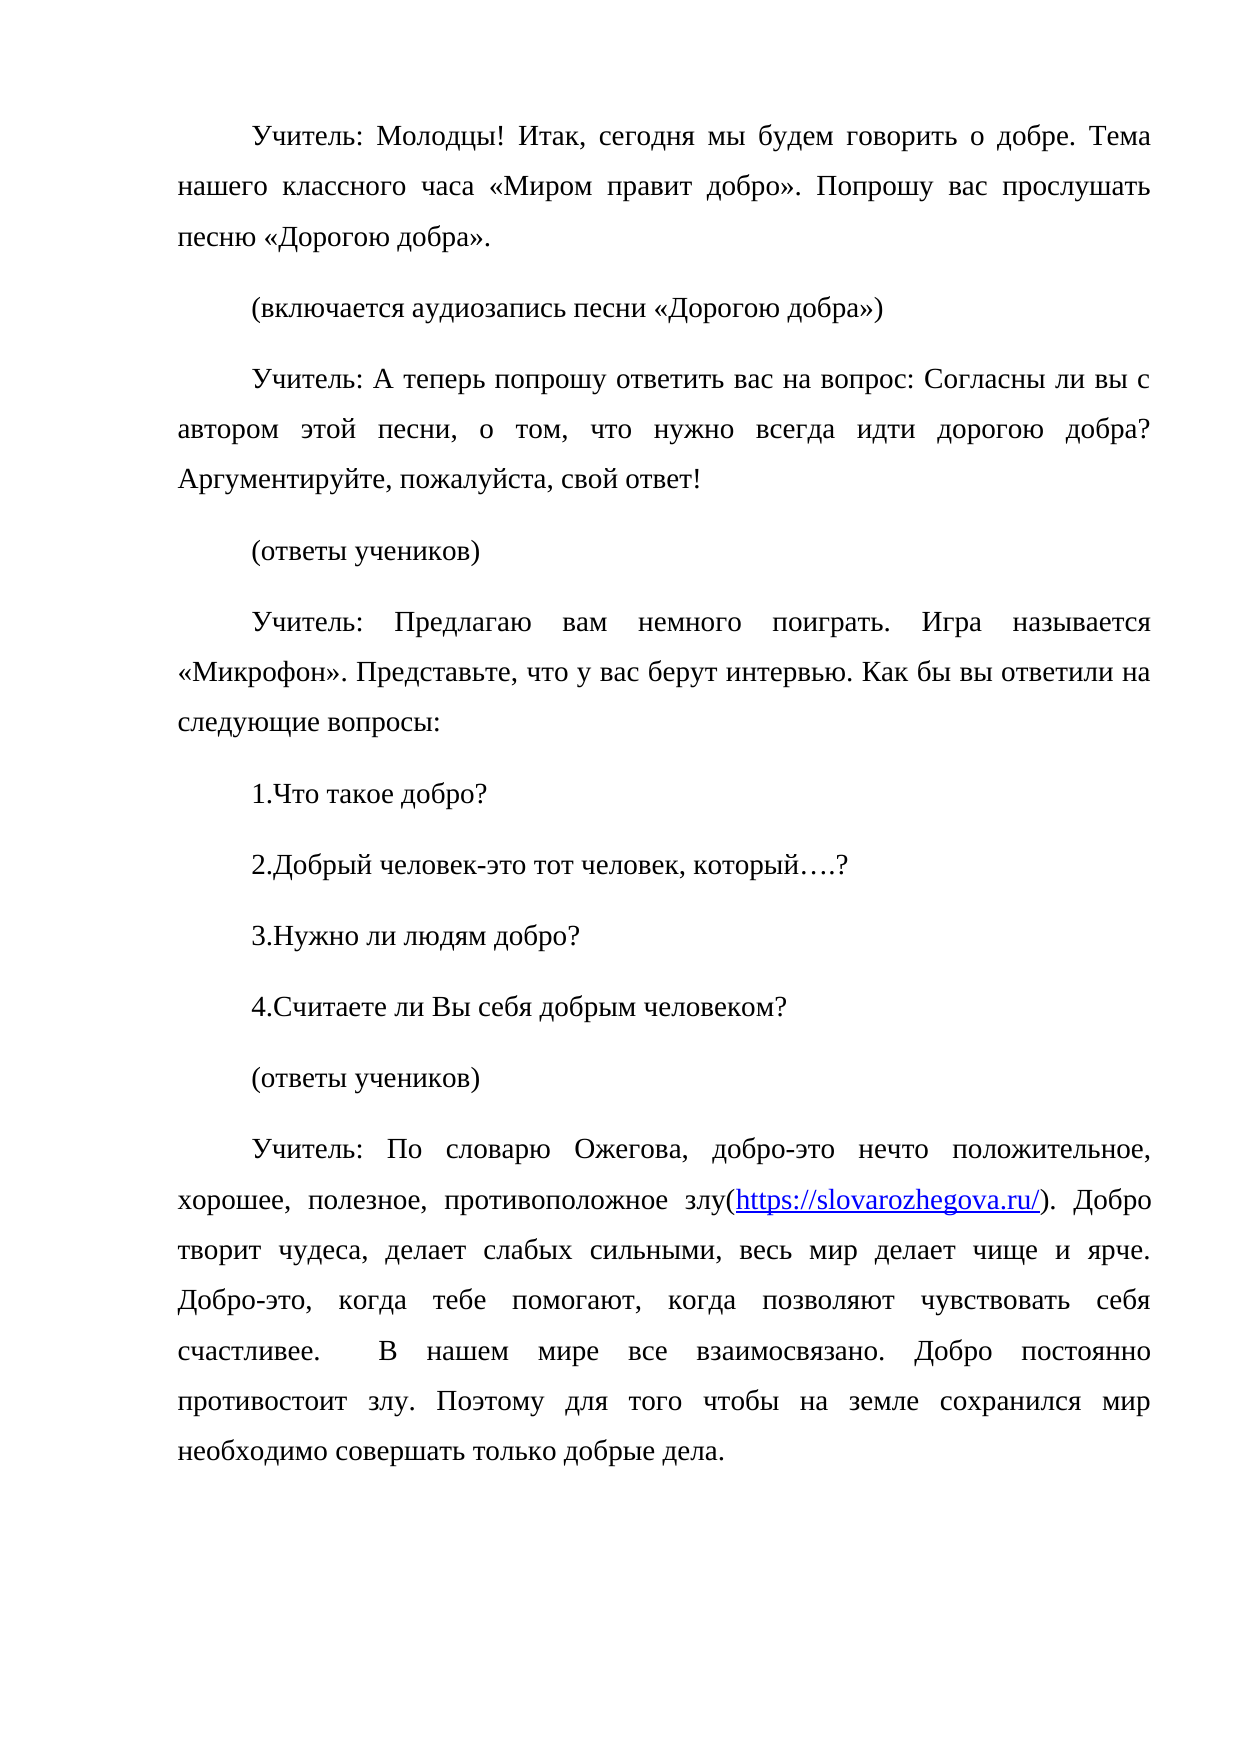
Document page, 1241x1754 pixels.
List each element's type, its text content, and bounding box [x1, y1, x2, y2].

text Учитель: А теперь попрошу ответить вас на вопрос: Согласны ли вы с автором этой песни, о том, что нужно всегда идти дорогою добра? Аргументируйте, пожалуйста, свой ответ! [177, 361, 1152, 495]
text Учитель: Молодцы! Итак, сегодня мы будем говорить о добре. Тема нашего классного часа «Миром правит добро». Попрошу вас прослушать песню «Дорогою добра». [177, 118, 1152, 252]
text Учитель: Предлагаю вам немного поиграть. Игра называется «Микрофон». Представьте, что у вас берут интервью. Как бы вы ответили на следующие вопросы: [177, 604, 1152, 738]
text (ответы учеников) [177, 533, 1152, 566]
text 2.Добрый человек-это тот человек, который….? [177, 847, 1152, 880]
text 3.Нужно ли людям добро? [177, 918, 1152, 952]
text Учитель: По словарю Ожегова, добро-это нечто положительное, хорошее, полезное, противоположное злу(https://slovarozhegova.ru/). Добро творит чудеса, делает слабых сильными, весь мир делает чище и ярче. Добро-это, когда тебе помогают, когда позволяют чувствовать себя счастливее. В нашем мире все взаимосвязано. Добро постоянно противостоит злу. Поэтому для того чтобы на земле сохранился мир необходимо совершать только добрые дела. [177, 1131, 1152, 1467]
text 4.Считаете ли Вы себя добрым человеком? [177, 989, 1152, 1023]
text 1.Что такое добро? [177, 776, 1152, 809]
text (ответы учеников) [177, 1060, 1152, 1094]
text (включается аудиозапись песни «Дорогою добра») [177, 290, 1152, 323]
